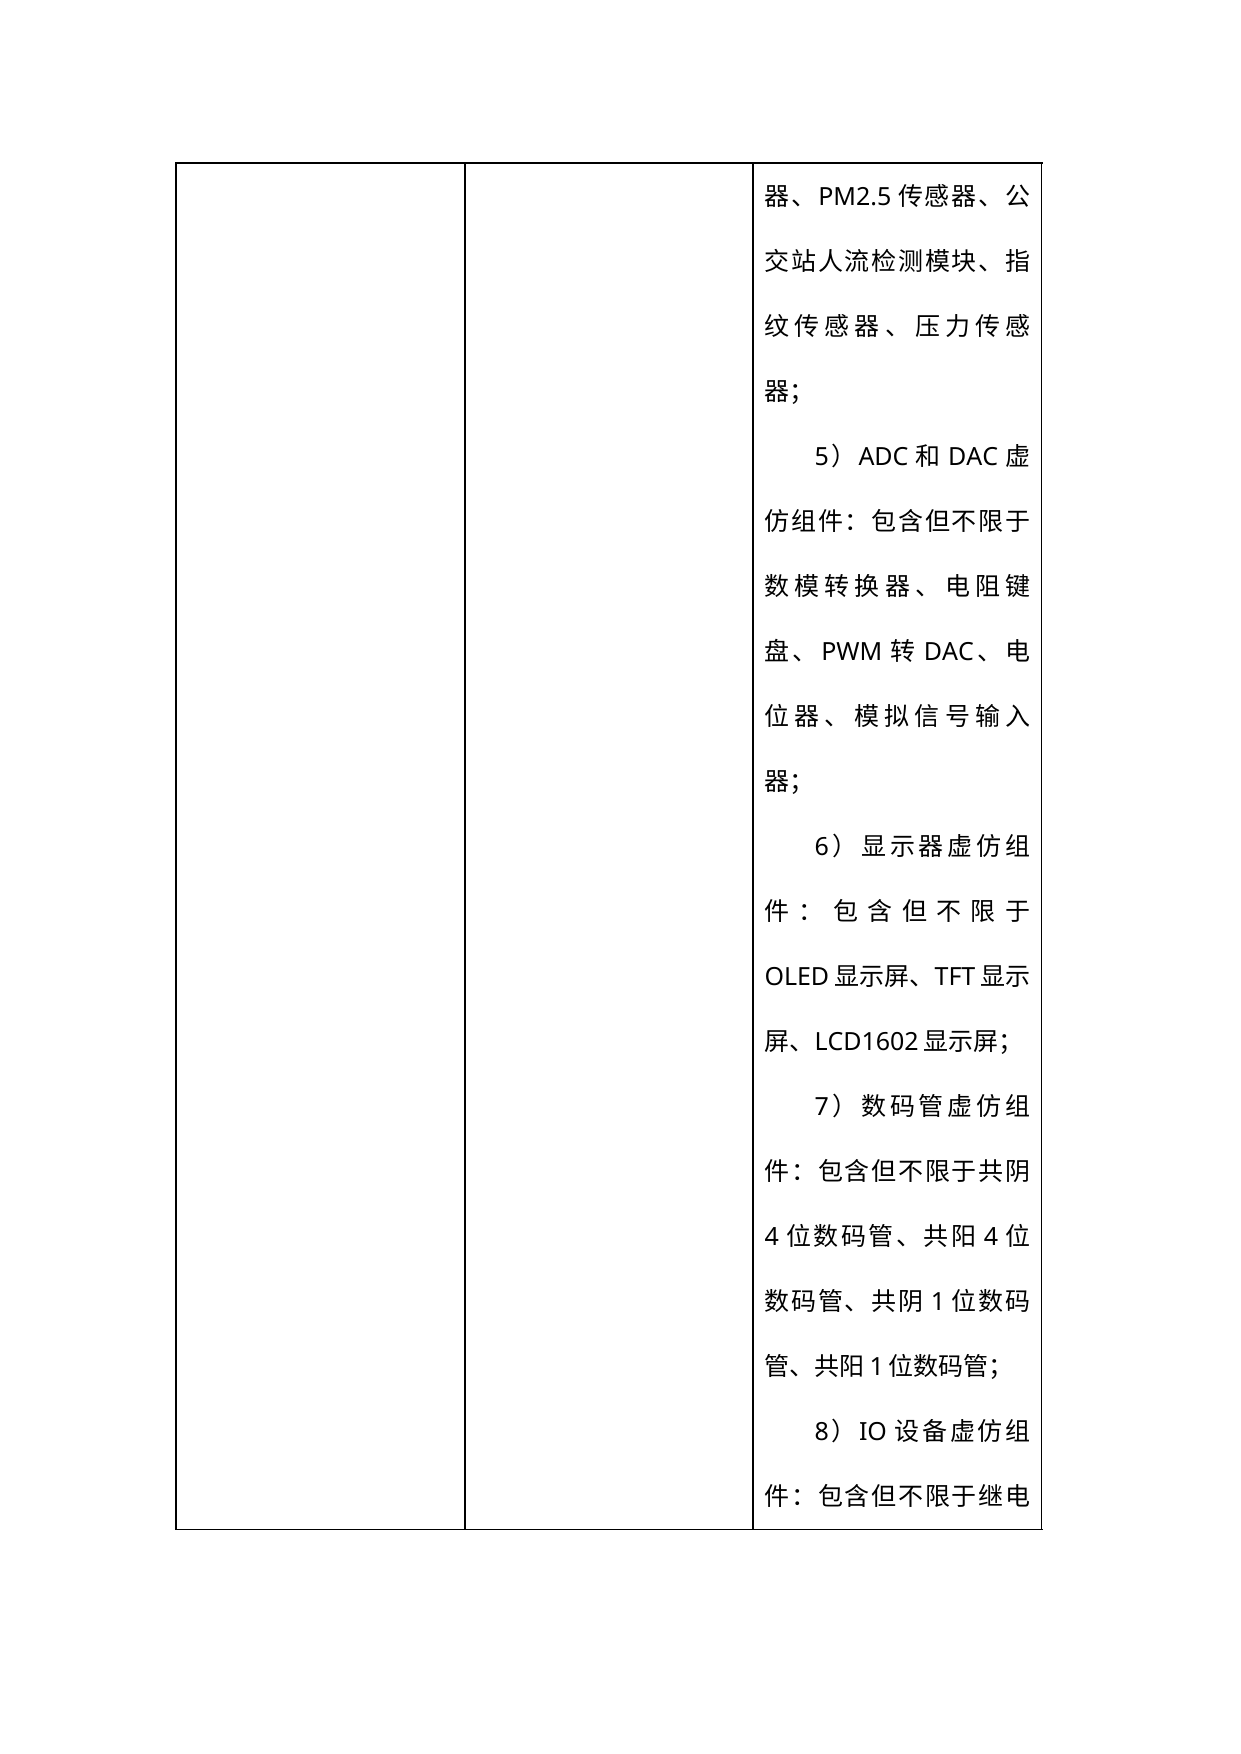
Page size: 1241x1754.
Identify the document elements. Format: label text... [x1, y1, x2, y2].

table_cell [177, 164, 464, 1528]
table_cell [754, 164, 1041, 1528]
table_cell 3 [466, 164, 752, 1528]
